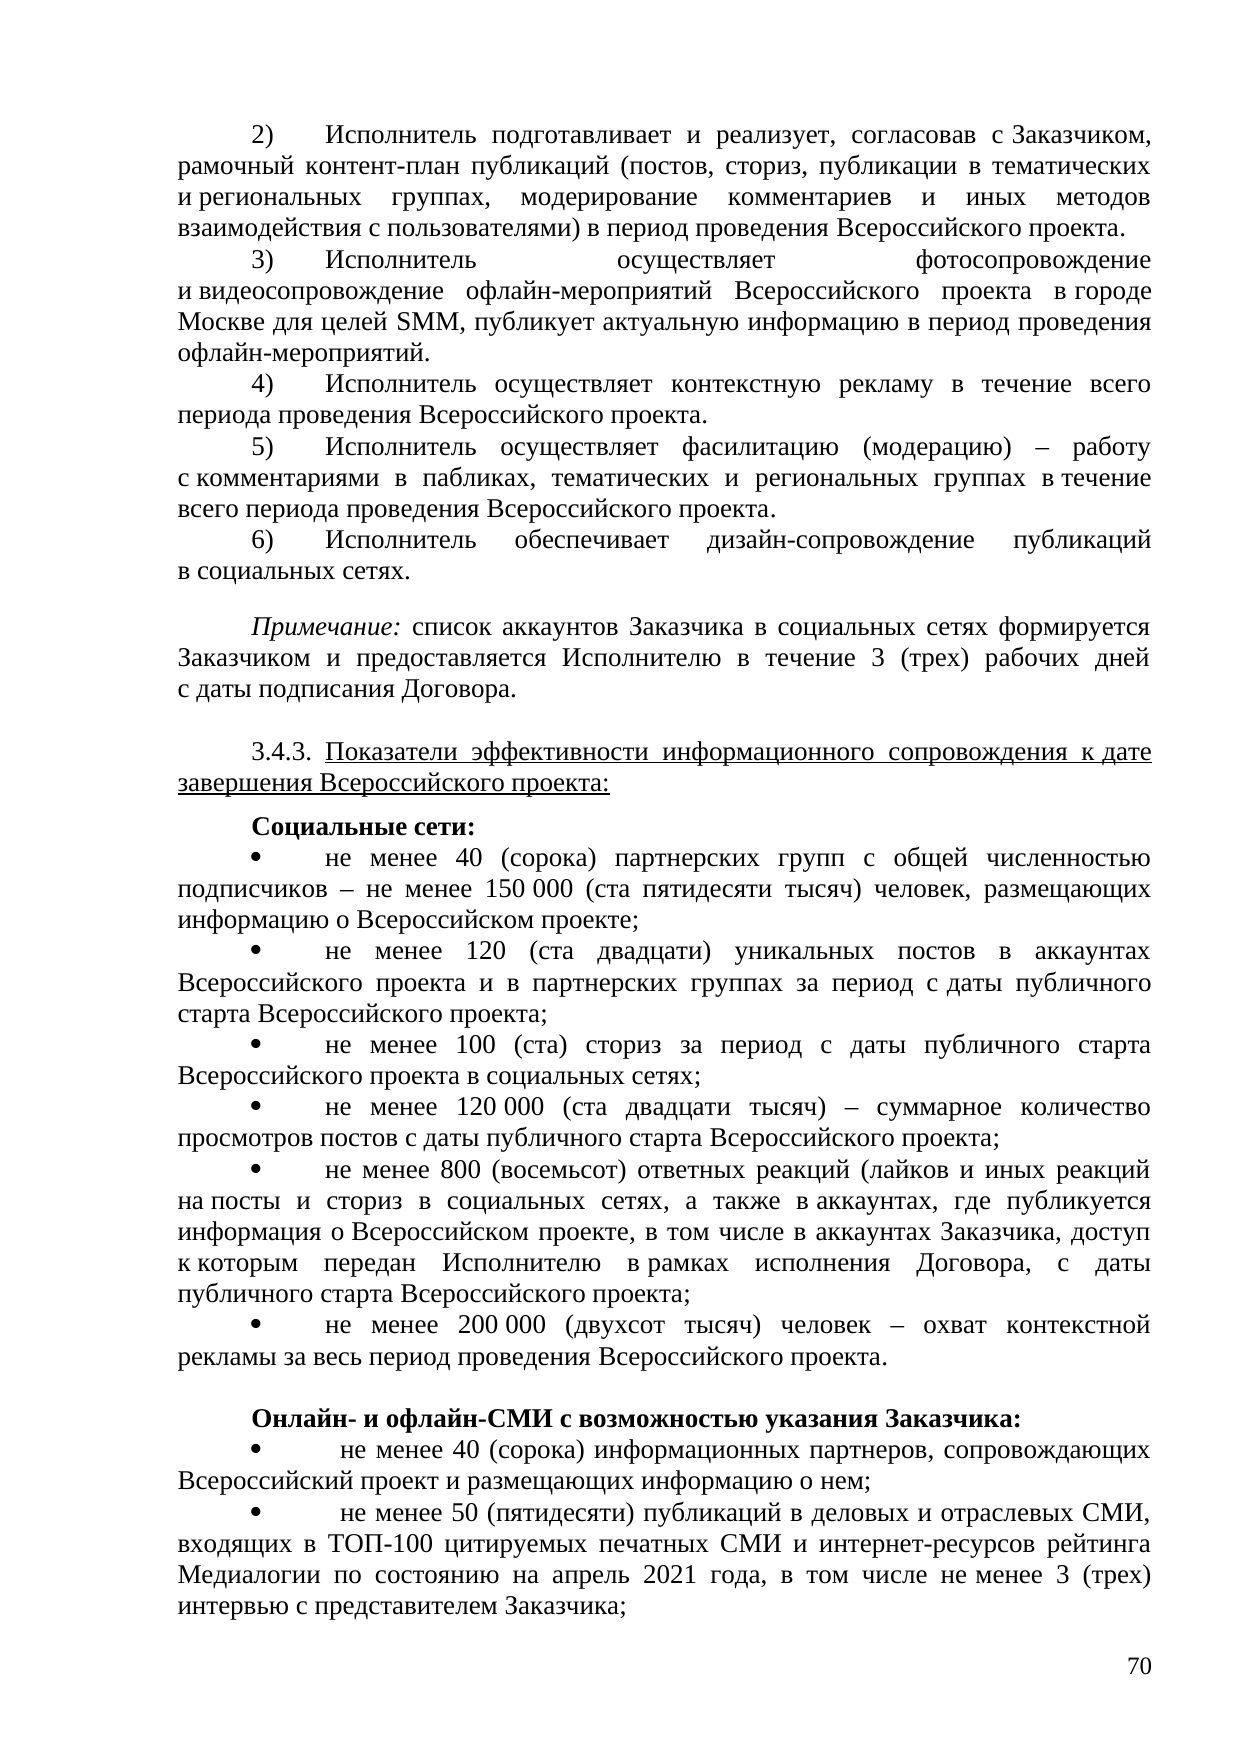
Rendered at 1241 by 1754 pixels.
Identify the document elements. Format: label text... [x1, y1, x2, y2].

list не менее 40 (сорока) информационных партнеров, сопровождающих Всероссийский проект и размещающих информацию о нем; [177, 1433, 1152, 1496]
list не менее 120 000 (ста двадцати тысяч) – суммарное количество просмотров постов с даты публичного старта Всероссийского проекта; [177, 1090, 1152, 1153]
list не менее 800 (восемьсот) ответных реакций (лайков и иных реакций на посты и сториз в социальных сетях, а также в аккаунтах, где публикуется информация о Всероссийском проекте, в том числе в аккаунтах Заказчика, доступ к которым передан Исполнителю в рамках исполнения Договора, с даты публичного старта Всероссийского проекта; [177, 1153, 1152, 1308]
list Социальные сети: [177, 810, 1152, 841]
list Исполнитель обеспечивает дизайн-сопровождение публикаций в социальных сетях. [177, 523, 1152, 585]
list не менее 120 (ста двадцати) уникальных постов в аккаунтах Всероссийского проекта и в партнерских группах за период с даты публичного старта Всероссийского проекта; [177, 934, 1152, 1028]
list Исполнитель осуществляет контекстную рекламу в течение всего периода проведения Всероссийского проекта. [177, 367, 1152, 429]
list не менее 200 000 (двухсот тысяч) человек – охват контекстной рекламы за весь период проведения Всероссийского проекта. [177, 1308, 1152, 1371]
list Исполнитель осуществляет фотосопровождение и видеосопровождение офлайн-мероприятий Всероссийского проекта в городе Москве для целей SMM, публикует актуальную информацию в период проведения офлайн-мероприятий. [177, 243, 1152, 367]
list Онлайн- и офлайн-СМИ с возможностью указания Заказчика: [177, 1402, 1152, 1433]
list не менее 100 (ста) сториз за период с даты публичного старта Всероссийского проекта в социальных сетях; [177, 1028, 1152, 1090]
list Показатели эффективности информационного сопровождения к дате завершения Всероссийского проекта: [177, 735, 1152, 797]
list Исполнитель подготавливает и реализует, согласовав с Заказчиком, рамочный контент-план публикаций (постов, сториз, публикации в тематических и региональных группах, модерирование комментариев и иных методов взаимодействия с пользователями) в период проведения Всероссийского проекта. [177, 118, 1152, 243]
list не менее 50 (пятидесяти) публикаций в деловых и отраслевых СМИ, входящих в ТОП-100 цитируемых печатных СМИ и интернет-ресурсов рейтинга Медиалогии по состоянию на апрель 2021 года, в том числе не менее 3 (трех) интервью с представителем Заказчика; [177, 1496, 1152, 1620]
list Примечание: список аккаунтов Заказчика в социальных сетях формируется Заказчиком и предоставляется Исполнителю в течение 3 (трех) рабочих дней с даты подписания Договора. [177, 610, 1152, 704]
list не менее 40 (сорока) партнерских групп с общей численностью подписчиков – не менее 150 000 (ста пятидесяти тысяч) человек, размещающих информацию о Всероссийском проекте; [177, 841, 1152, 934]
list Исполнитель осуществляет фасилитацию (модерацию) – работу с комментариями в пабликах, тематических и региональных группах в течение всего периода проведения Всероссийского проекта. [177, 429, 1152, 523]
